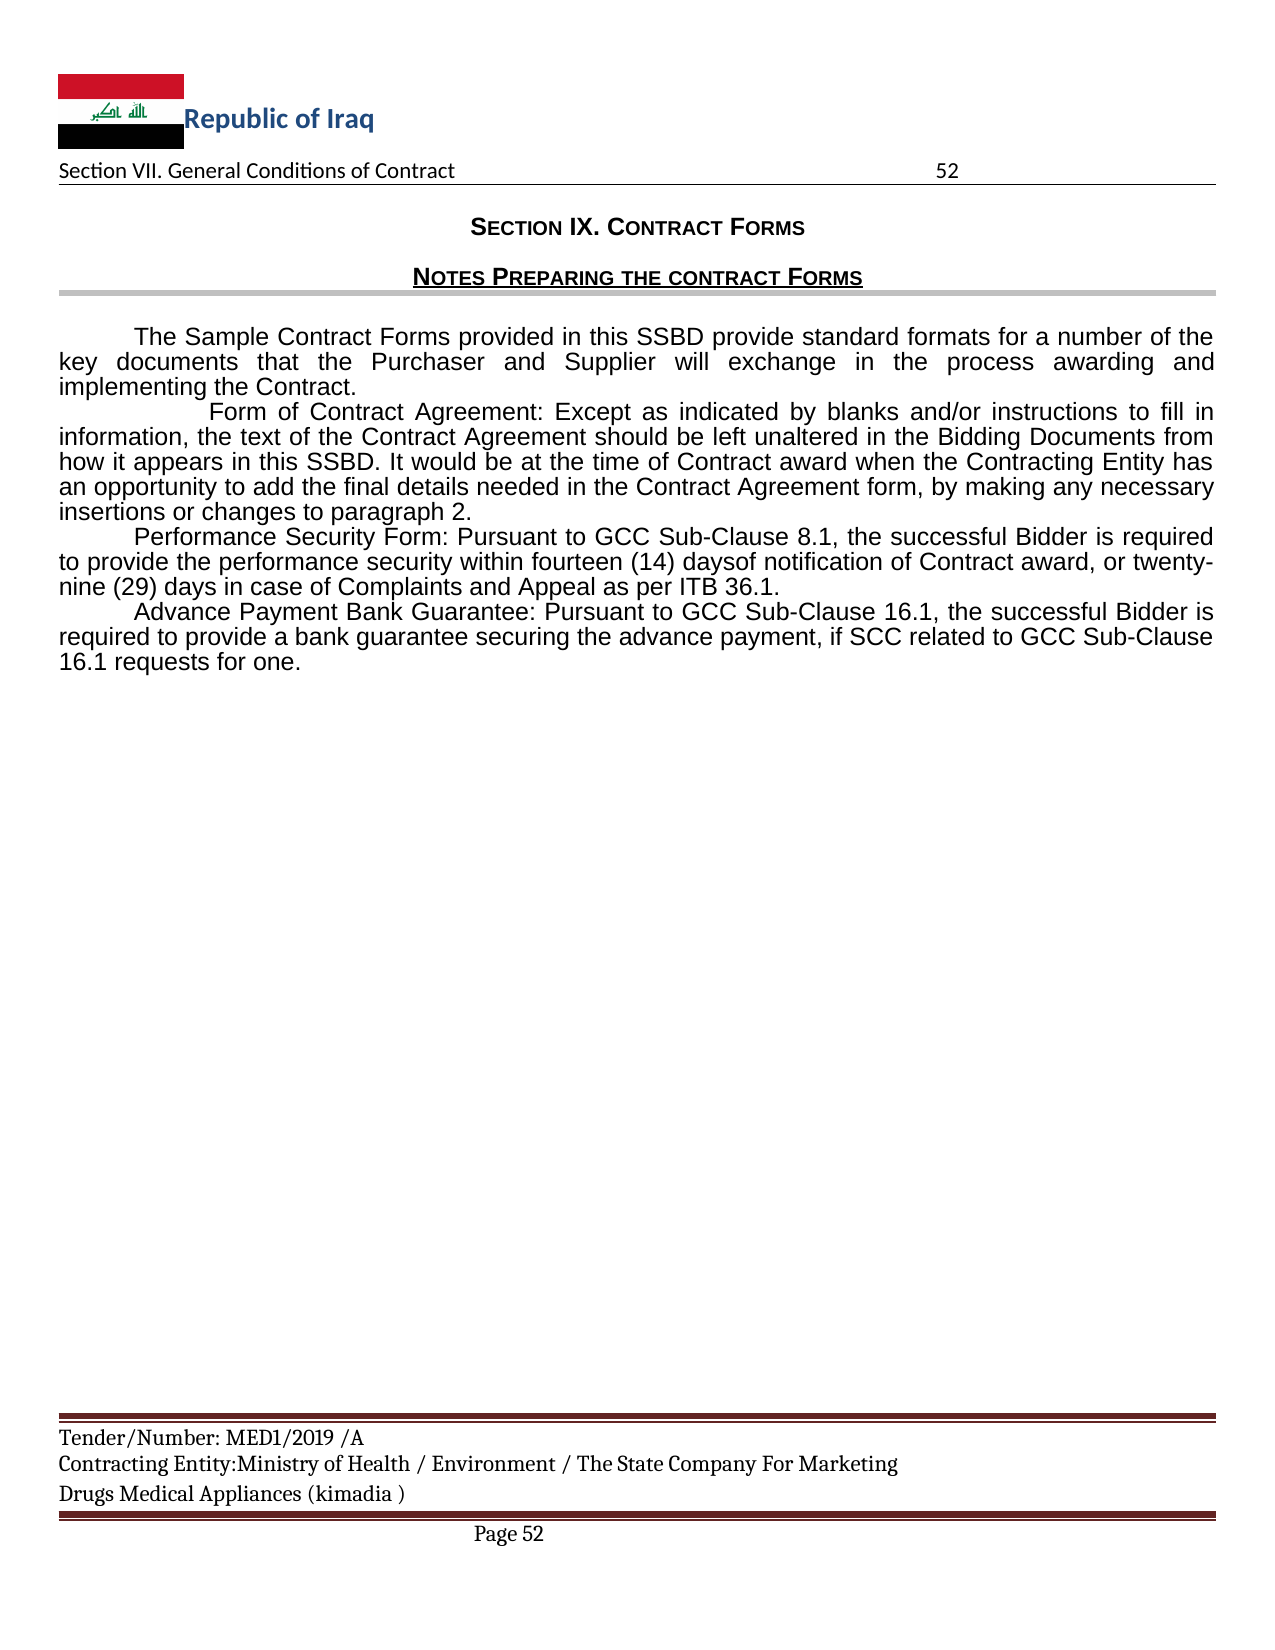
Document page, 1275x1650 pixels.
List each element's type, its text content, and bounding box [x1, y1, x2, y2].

subtitle Section IX. Contract Forms [58, 215, 1216, 240]
text Performance Security Form: Pursuant to GCC Sub-Clause 8.1, the successful Bidder is required to provide the performance security within fourteen (14) daysof notification of Contract award, or twenty-nine (29) days in case of Complaints and Appeal as per ITB 36.1. [58, 525, 1216, 600]
text The Sample Contract Forms provided in this SSBD provide standard formats for a number of the key documents that the Purchaser and Supplier will exchange in the process awarding and implementing the Contract. [58, 325, 1216, 400]
text Form of Contract Agreement: Except as indicated by blanks and/or instructions to fill in information, the text of the Contract Agreement should be left unaltered in the Bidding Documents from how it appears in this SSBD. It would be at the time of Contract award when the Contracting Entity has an opportunity to add the final details needed in the Contract Agreement form, by making any necessary insertions or changes to paragraph 2. [58, 400, 1216, 525]
text Advance Payment Bank Guarantee: Pursuant to GCC Sub-Clause 16.1, the successful Bidder is required to provide a bank guarantee securing the advance payment, if SCC related to GCC Sub-Clause 16.1 requests for one. [58, 600, 1216, 675]
picture [58, 74, 184, 149]
subtitle Notes Preparing the contract Forms [58, 265, 1216, 296]
